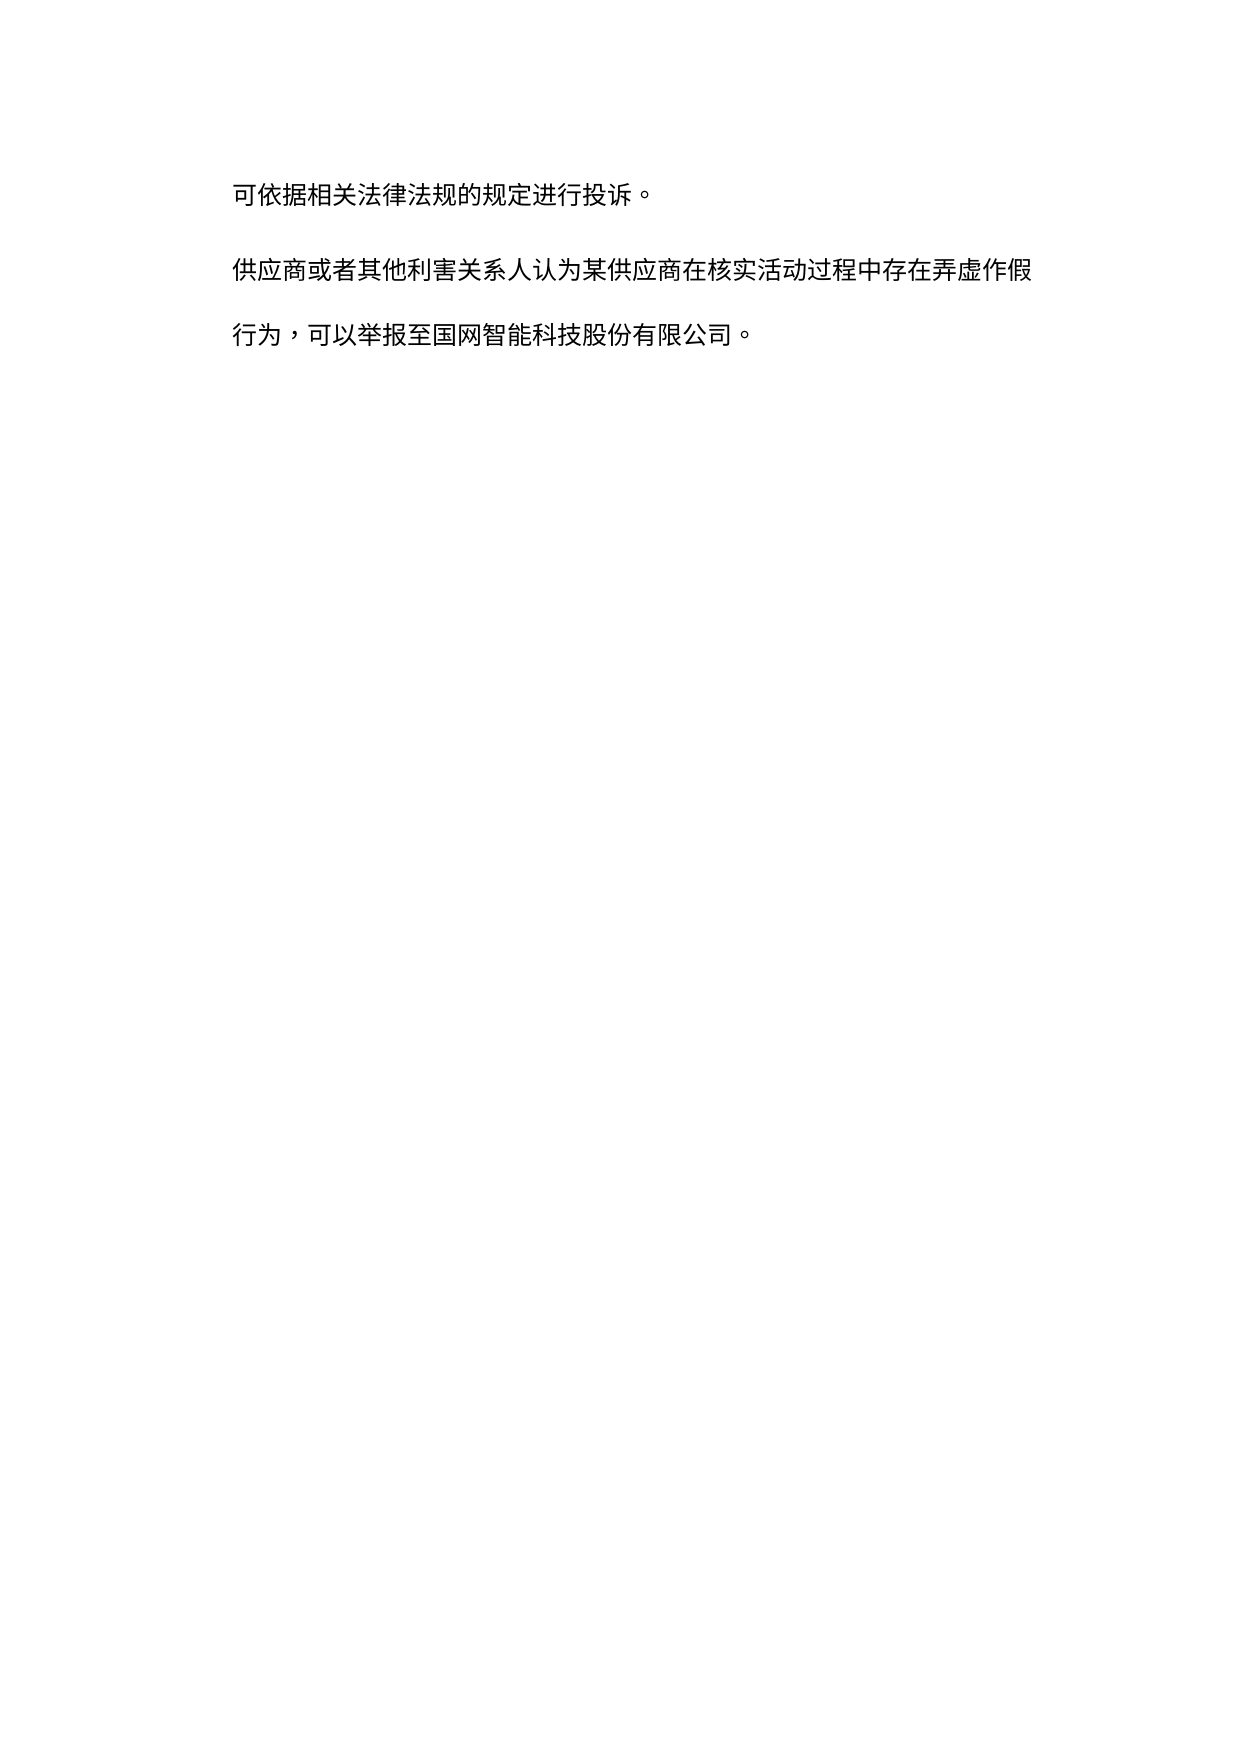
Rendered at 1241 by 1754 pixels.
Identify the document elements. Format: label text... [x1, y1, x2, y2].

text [233, 162, 1053, 227]
text 供应商或者其他利害关系人认为某供应商在核实活动过程中存在弄虚作假行为，可以举报至国网智能科技股份有限公司。 [233, 237, 1053, 367]
